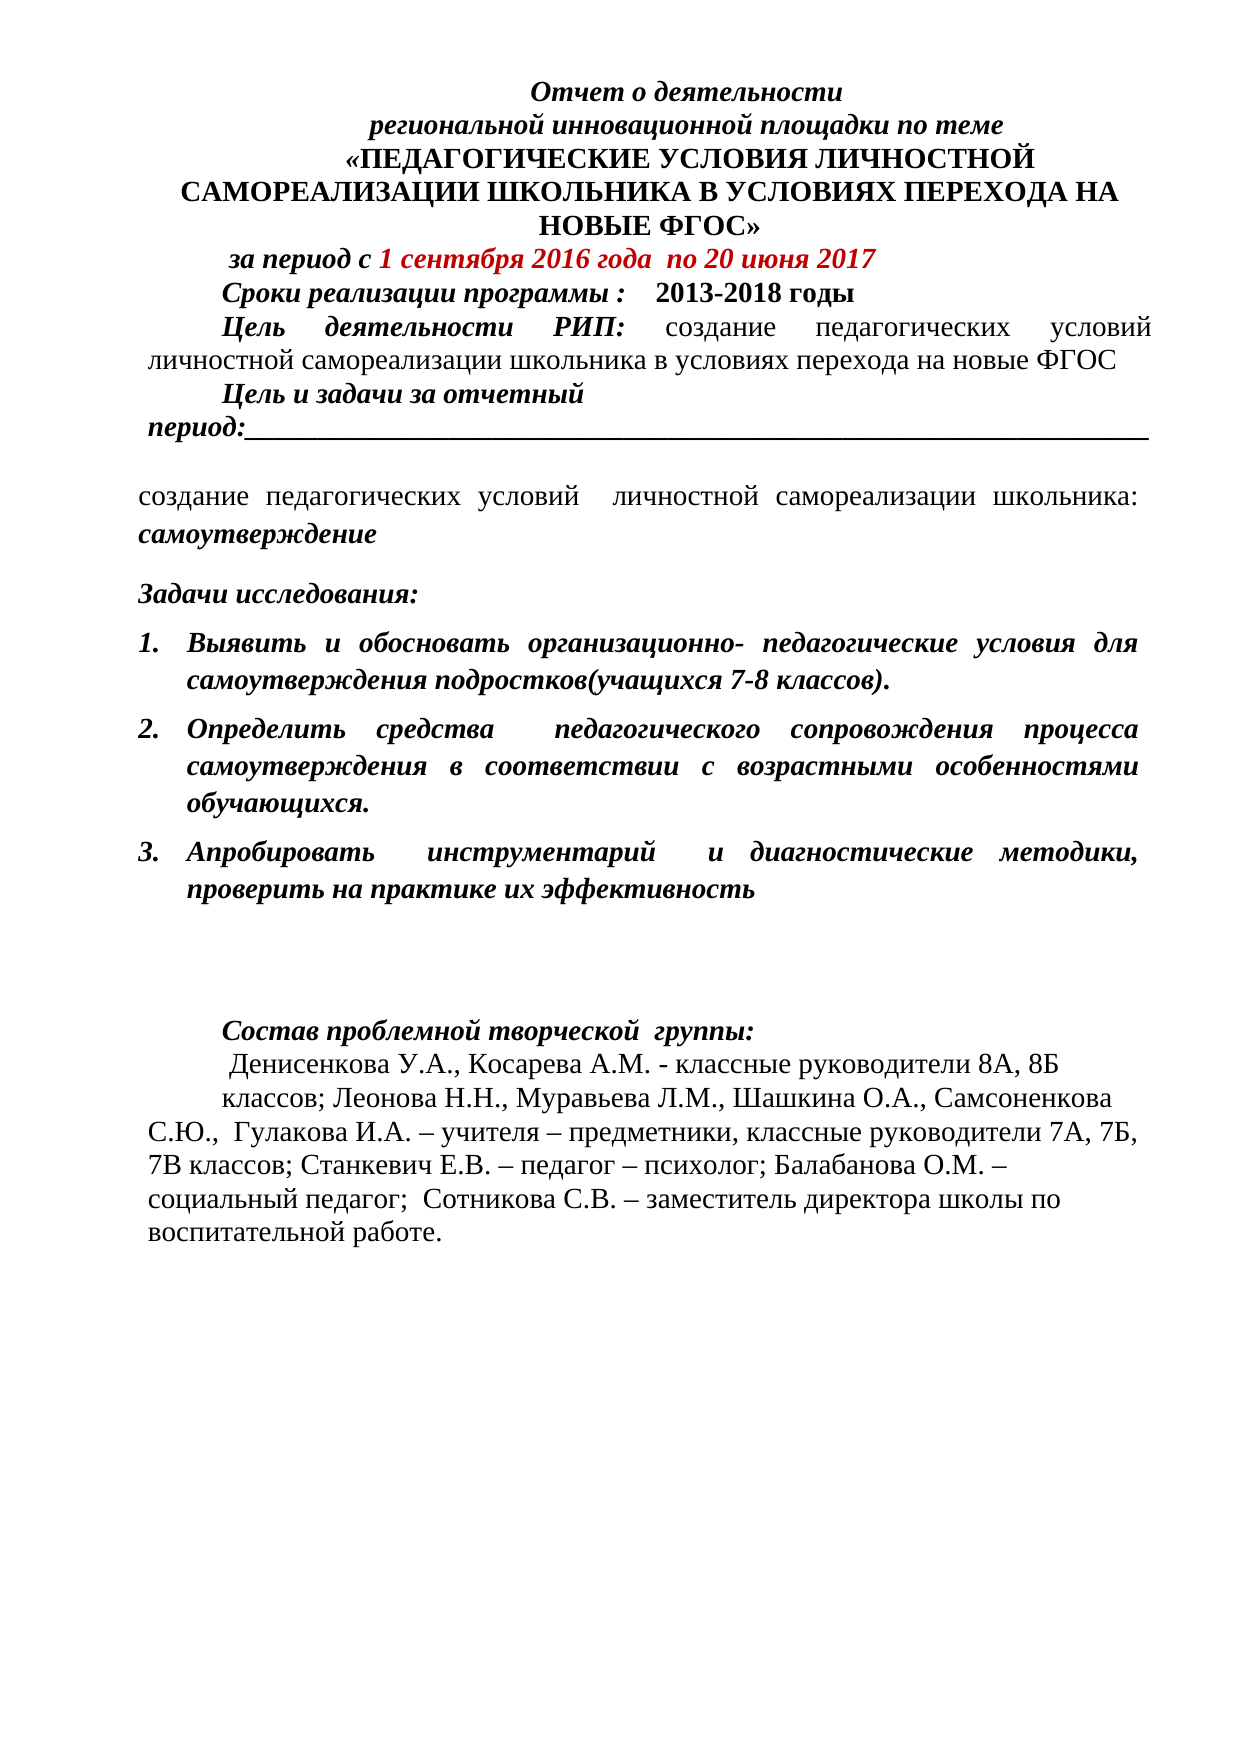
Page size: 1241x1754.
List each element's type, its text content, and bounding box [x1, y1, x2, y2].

text Состав проблемной творческой группы: [148, 1013, 1152, 1047]
text Отчет о деятельности [148, 74, 1152, 107]
text Сроки реализации программы : 2013-2018 годы [148, 275, 1152, 309]
text Денисенкова У.А., Косарева А.М. - классные руководители 8А, 8Б [148, 1047, 1152, 1080]
text классов; Леонова Н.Н., Муравьева Л.М., Шашкина О.А., Самсоненкова С.Ю., Гулакова И.А. – учителя – предметники, классные руководители 7А, 7Б, 7В классов; Станкевич Е.В. – педагог – психолог; Балабанова О.М. – социальный педагог; Сотникова С.В. – заместитель директора школы по воспитательной работе. [148, 1080, 1152, 1248]
text Цель деятельности РИП: создание педагогических условий личностной самореализации школьника в условиях перехода на новые ФГОС [148, 309, 1152, 376]
text региональной инновационной площадки по теме [148, 107, 1152, 141]
text за период с 1 сентября 2016 года по 20 июня 2017 [148, 242, 1152, 275]
list Цель и задачи за отчетный период:_____________________________________________________________________ [148, 376, 1152, 470]
text «Педагогические условия личностной самореализации школьника в условиях перехода на новые ФГОС» [148, 141, 1152, 242]
